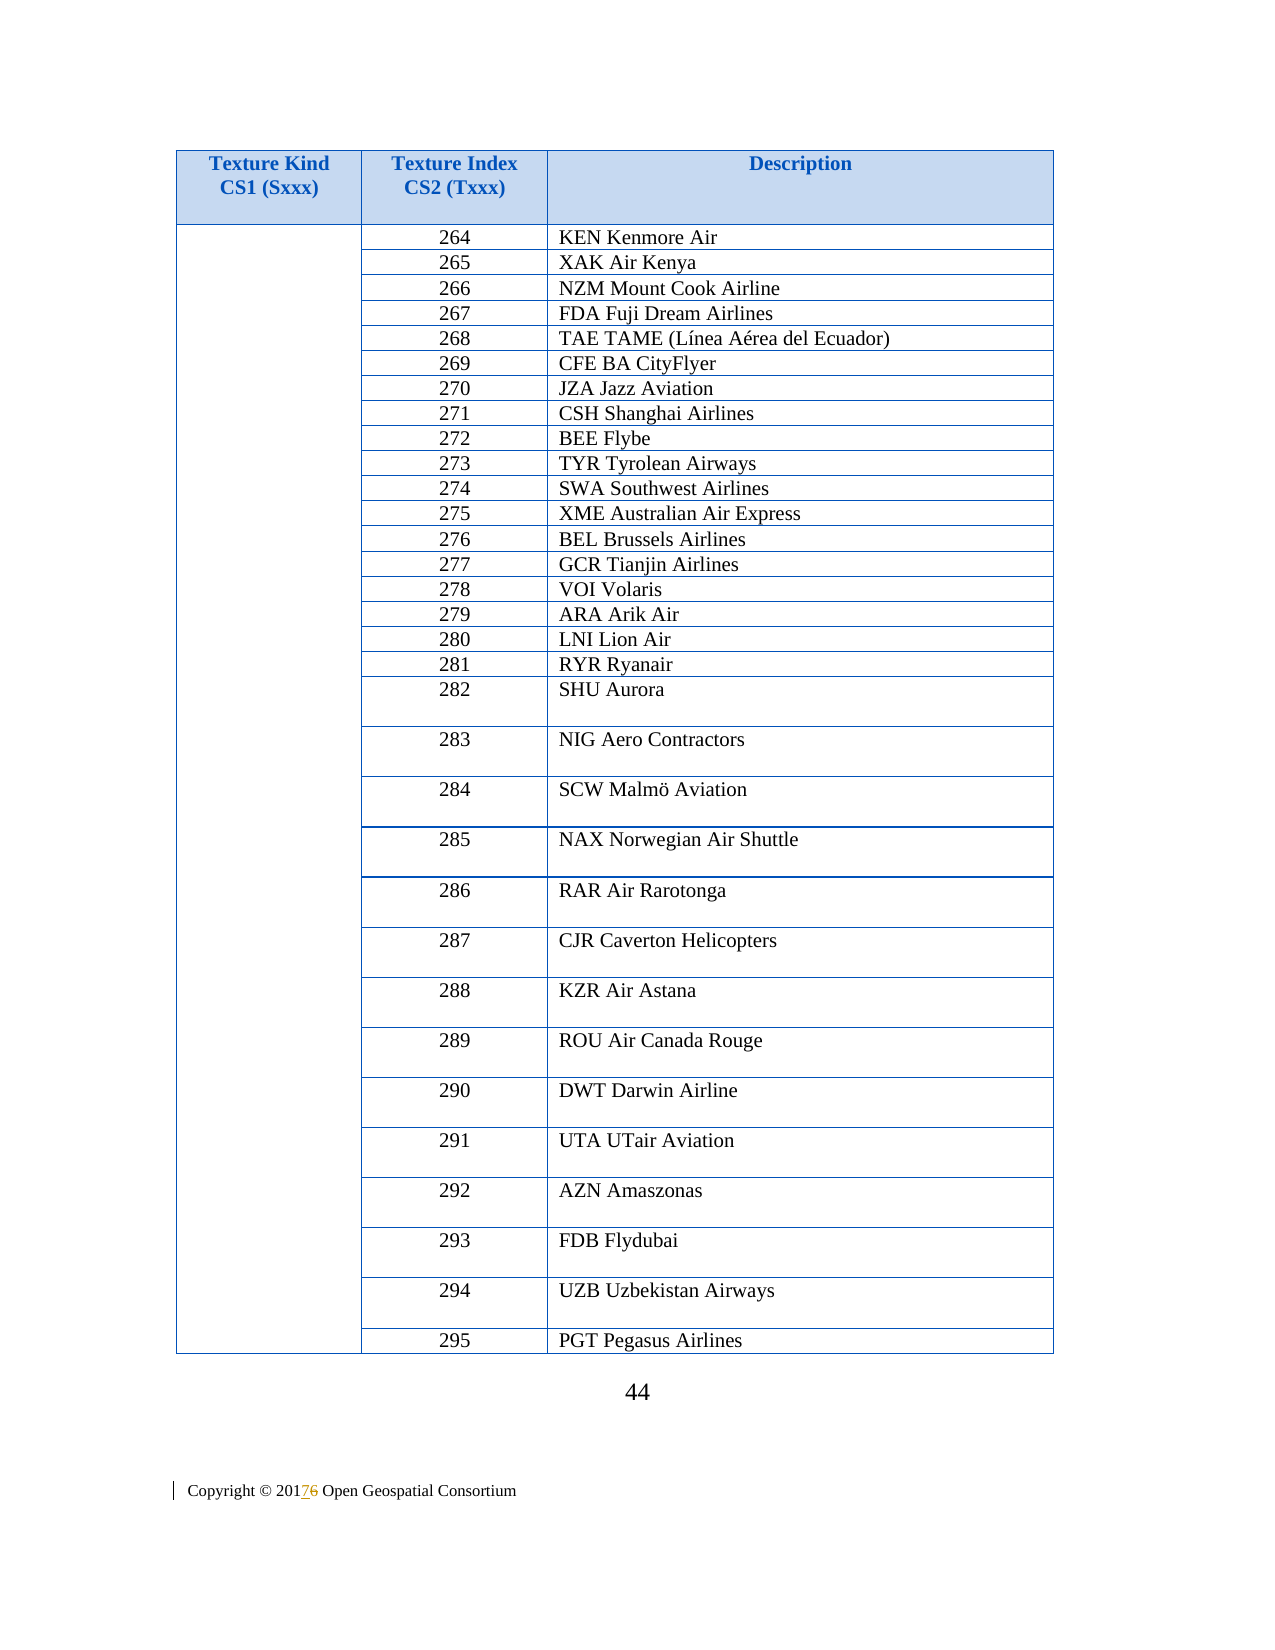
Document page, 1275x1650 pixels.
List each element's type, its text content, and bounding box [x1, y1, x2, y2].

table_cell 276 [362, 526, 547, 551]
table_cell 279 [362, 602, 547, 626]
table_cell 270 [362, 376, 547, 400]
table_cell 282 [362, 677, 547, 726]
table_cell TAE TAME (Línea Aérea del Ecuador) [548, 326, 1053, 350]
table_cell 277 [362, 552, 547, 576]
table_cell UZB Uzbekistan Airways [548, 1278, 1053, 1327]
table_cell 267 [362, 301, 547, 324]
table_cell 266 [362, 275, 547, 299]
table_cell 283 [362, 727, 547, 776]
table_cell 295 [362, 1329, 547, 1352]
table_header Texture Kind CS1 (Sxxx) [177, 151, 361, 224]
table_cell 291 [362, 1128, 547, 1177]
table_cell 285 [362, 828, 547, 876]
table_cell XAK Air Kenya [548, 250, 1053, 274]
table_cell AZN Amaszonas [548, 1178, 1053, 1227]
table_cell RAR Air Rarotonga [548, 878, 1053, 927]
table_cell NZM Mount Cook Airline [548, 275, 1053, 299]
table_cell NAX Norwegian Air Shuttle [548, 828, 1053, 876]
table_cell KZR Air Astana [548, 978, 1053, 1027]
table_cell 274 [362, 476, 547, 500]
table_cell 287 [362, 928, 547, 977]
table_cell BEL Brussels Airlines [548, 526, 1053, 551]
table_cell 272 [362, 426, 547, 450]
table_cell GCR Tianjin Airlines [548, 552, 1053, 576]
table_cell 293 [362, 1228, 547, 1277]
table_cell FDB Flydubai [548, 1228, 1053, 1277]
table_cell 284 [362, 777, 547, 826]
table_cell 269 [362, 351, 547, 375]
table_cell ARA Arik Air [548, 602, 1053, 626]
table_cell 275 [362, 501, 547, 525]
table_cell 265 [362, 250, 547, 274]
table_cell 292 [362, 1178, 547, 1227]
table_cell LNI Lion Air [548, 627, 1053, 651]
table_cell CSH Shanghai Airlines [548, 401, 1053, 425]
table_cell RYR Ryanair [548, 652, 1053, 676]
table_cell PGT Pegasus Airlines [548, 1329, 1053, 1352]
table_cell 273 [362, 451, 547, 475]
table_cell 286 [362, 878, 547, 927]
table_cell XME Australian Air Express [548, 501, 1053, 525]
table_cell UTA UTair Aviation [548, 1128, 1053, 1177]
table_cell BEE Flybe [548, 426, 1053, 450]
table_cell 290 [362, 1078, 547, 1127]
table_cell 294 [362, 1278, 547, 1327]
table_cell 281 [362, 652, 547, 676]
table_cell CFE BA CityFlyer [548, 351, 1053, 375]
table_cell KEN Kenmore Air [548, 225, 1053, 249]
table_cell 280 [362, 627, 547, 651]
table_cell CJR Caverton Helicopters [548, 928, 1053, 977]
table_cell FDA Fuji Dream Airlines [548, 301, 1053, 324]
table_cell 264 [362, 225, 547, 249]
table_cell 271 [362, 401, 547, 425]
table_cell TYR Tyrolean Airways [548, 451, 1053, 475]
table_header Description [548, 151, 1053, 224]
table_cell SWA Southwest Airlines [548, 476, 1053, 500]
table_cell DWT Darwin Airline [548, 1078, 1053, 1127]
table_cell 288 [362, 978, 547, 1027]
table_header Texture Index CS2 (Txxx) [362, 151, 547, 224]
table_cell SHU Aurora [548, 677, 1053, 726]
table_cell VOI Volaris [548, 577, 1053, 601]
table_cell SCW Malmö Aviation [548, 777, 1053, 826]
table_cell 268 [362, 326, 547, 350]
table_cell ROU Air Canada Rouge [548, 1028, 1053, 1077]
table_cell NIG Aero Contractors [548, 727, 1053, 776]
table_cell 289 [362, 1028, 547, 1077]
table_cell JZA Jazz Aviation [548, 376, 1053, 400]
table_cell 278 [362, 577, 547, 601]
